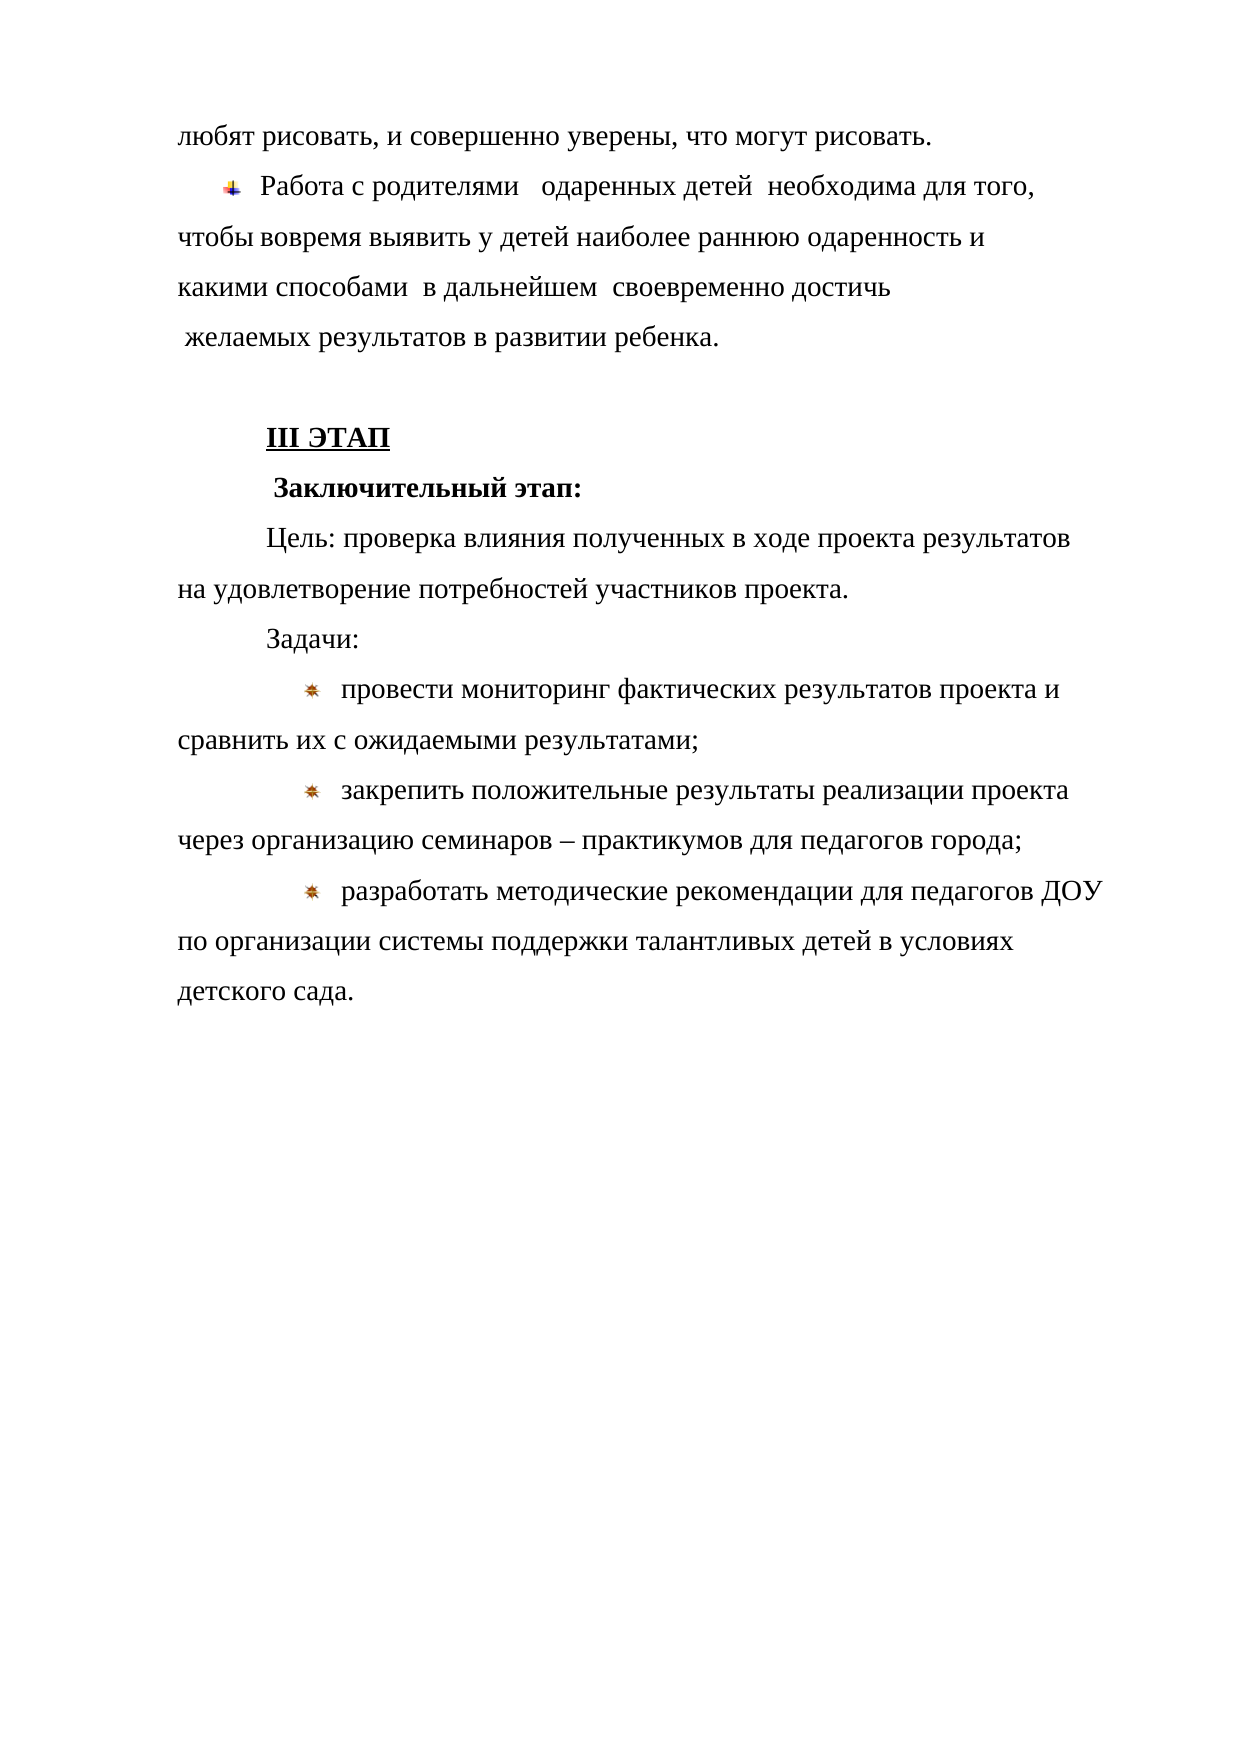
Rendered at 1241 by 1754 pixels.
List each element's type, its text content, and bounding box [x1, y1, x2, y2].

text на удовлетворение потребностей участников проекта. [177, 571, 1152, 604]
list закрепить положительные результаты реализации проекта [303, 772, 1152, 806]
picture [304, 883, 321, 901]
list разработать методические рекомендации для педагогов ДОУ [303, 873, 1152, 906]
text желаемых результатов в развитии ребенка. [177, 319, 1152, 353]
text через организацию семинаров – практикумов для педагогов города; [177, 822, 1152, 856]
picture [304, 783, 321, 800]
text любят рисовать, и совершенно уверены, что могут рисовать. [177, 118, 1152, 152]
text какими способами в дальнейшем своевременно достичь [177, 269, 1152, 303]
text Задачи: [177, 621, 1152, 655]
list Работа с родителями одаренных детей необходима для того, [222, 168, 1152, 202]
text детского сада. [177, 973, 1152, 1007]
picture [304, 682, 321, 699]
text Цель: проверка влияния полученных в ходе проекта результатов [177, 521, 1152, 554]
text по организации системы поддержки талантливых детей в условиях [177, 923, 1152, 957]
picture [223, 179, 241, 196]
text чтобы вовремя выявить у детей наиболее раннюю одаренность и [177, 219, 1152, 252]
text сравнить их с ожидаемыми результатами; [177, 722, 1152, 755]
list провести мониторинг фактических результатов проекта и [303, 672, 1152, 705]
text Заключительный этап: [177, 470, 1152, 504]
text III ЭТАП [177, 420, 1152, 453]
